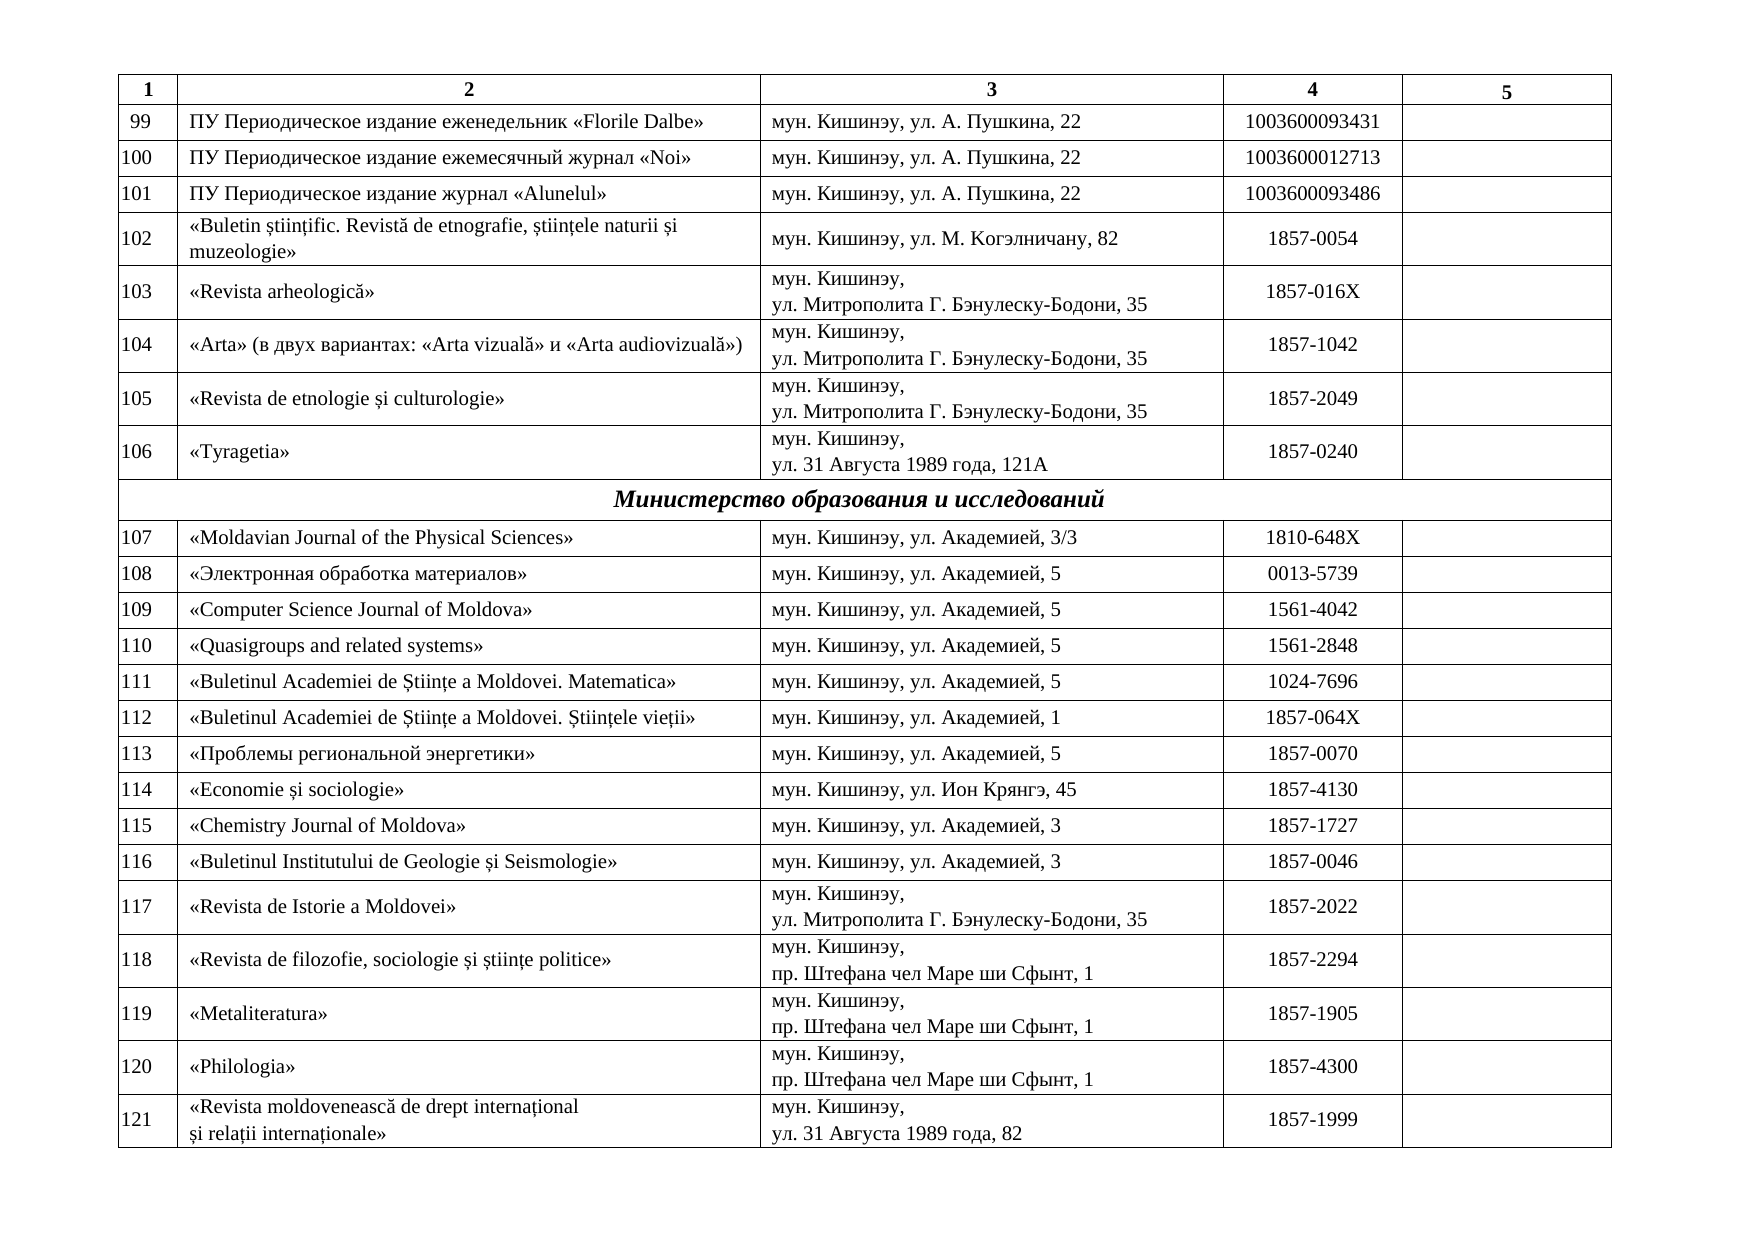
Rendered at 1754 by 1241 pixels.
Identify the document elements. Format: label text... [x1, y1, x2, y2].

table_cell «Revista moldovenească de drept internațional și relații internaționale» [178, 1095, 760, 1147]
table_cell 1857-0054 [1224, 213, 1402, 265]
table_cell 1003600093431 [1224, 105, 1402, 140]
table_cell «Проблемы региональной энергетики» [178, 737, 760, 772]
table_cell 1857-0046 [1224, 845, 1402, 880]
table_cell 108 [119, 557, 177, 592]
table_cell [1403, 557, 1611, 592]
table_cell [1403, 213, 1611, 265]
table_cell «Tyragetia» [178, 426, 760, 478]
table_cell [1403, 1041, 1611, 1093]
table_cell мун. Кишинэу, ул. Академией, 5 [761, 737, 1223, 772]
table_cell мун. Кишинэу, ул. M. Kогэлничану, 82 [761, 213, 1223, 265]
table_cell 1003600012713 [1224, 141, 1402, 176]
table_cell «Economie și sociologie» [178, 773, 760, 808]
table_cell [1403, 320, 1611, 372]
table_cell [1403, 665, 1611, 700]
table_cell 106 [119, 426, 177, 478]
table_cell 1857-1042 [1224, 320, 1402, 372]
table_cell 99 [119, 105, 177, 140]
table_cell 119 [119, 988, 177, 1040]
table_cell 1857-1727 [1224, 809, 1402, 844]
table_cell 105 [119, 373, 177, 425]
table_cell 1857-0240 [1224, 426, 1402, 478]
table_cell [1403, 809, 1611, 844]
table_cell [1403, 988, 1611, 1040]
table_cell [1403, 105, 1611, 140]
table_cell «Chemistry Journal of Moldova» [178, 809, 760, 844]
table_cell 110 [119, 629, 177, 664]
table_cell 1024-7696 [1224, 665, 1402, 700]
table_cell мун. Кишинэу, ул. Ион Крянгэ, 45 [761, 773, 1223, 808]
table_cell 107 [119, 521, 177, 556]
table_cell мун. Кишинэу, ул. Академией, 3 [761, 809, 1223, 844]
table_cell мун. Кишинэу, ул. Академией, 5 [761, 665, 1223, 700]
table_cell [1403, 629, 1611, 664]
table_cell «Revista arheologică» [178, 266, 760, 318]
table_header 4 [1224, 75, 1402, 104]
table_cell «Revista de Istorie a Moldovei» [178, 881, 760, 933]
table_cell [1403, 1095, 1611, 1147]
table_cell 115 [119, 809, 177, 844]
table_cell [1403, 773, 1611, 808]
table_header 1 [119, 75, 177, 104]
table_cell мун. Кишинэу, ул. Академией, 3/3 [761, 521, 1223, 556]
table_cell Министерство образования и исследований [119, 480, 1611, 520]
table_cell мун. Кишинэу, ул. Академией, 1 [761, 701, 1223, 736]
table_cell мун. Кишинэу, ул. Академией, 5 [761, 629, 1223, 664]
table_cell мун. Кишинэу, ул. 31 Августа 1989 года, 121A [761, 426, 1223, 478]
table_cell [1403, 373, 1611, 425]
table_cell 100 [119, 141, 177, 176]
table_cell 104 [119, 320, 177, 372]
table_cell мун. Кишинэу, пр. Штефана чел Маре ши Сфынт, 1 [761, 988, 1223, 1040]
table_cell 1857-2294 [1224, 935, 1402, 987]
table_cell 121 [119, 1095, 177, 1147]
table_cell 1857-016X [1224, 266, 1402, 318]
table_cell 120 [119, 1041, 177, 1093]
table_cell мун. Кишинэу, ул. Академией, 5 [761, 593, 1223, 628]
table_cell ПУ Периодическое издание журнал «Alunelul» [178, 177, 760, 212]
table_cell 116 [119, 845, 177, 880]
table_cell [1403, 593, 1611, 628]
table_cell мун. Кишинэу, ул. Академией, 3 [761, 845, 1223, 880]
table_cell «Buletinul Institutului de Geologie și Seismologie» [178, 845, 760, 880]
table_cell 111 [119, 665, 177, 700]
table_cell 1857-064X [1224, 701, 1402, 736]
table_cell мун. Кишинэу, ул. А. Пушкина, 22 [761, 177, 1223, 212]
table_cell мун. Кишинэу, пр. Штефана чел Маре ши Сфынт, 1 [761, 935, 1223, 987]
table_cell 113 [119, 737, 177, 772]
table_cell «Moldavian Journal of the Physical Sciences» [178, 521, 760, 556]
table_cell [1403, 737, 1611, 772]
table_cell 118 [119, 935, 177, 987]
table_cell 1857-2049 [1224, 373, 1402, 425]
table_cell мун. Кишинэу, ул. Mитрополита Г. Бэнулеску-Бодони, 35 [761, 266, 1223, 318]
table_cell «Computer Science Journal of Moldova» [178, 593, 760, 628]
table_cell «Revista de etnologie și culturologie» [178, 373, 760, 425]
table_cell [1403, 701, 1611, 736]
table_cell 1003600093486 [1224, 177, 1402, 212]
table_cell 102 [119, 213, 177, 265]
table_cell [1403, 521, 1611, 556]
table_cell [1403, 935, 1611, 987]
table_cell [761, 1095, 1223, 1147]
table_cell 117 [119, 881, 177, 933]
table_cell 0013-5739 [1224, 557, 1402, 592]
table_cell «Buletin științific. Revistă de etnografie, științele naturii și muzeologie» [178, 213, 760, 265]
table_cell мун. Кишинэу, ул. Митрополита Г. Бэнулеску-Бодони, 35 [761, 881, 1223, 933]
table_cell «Buletinul Academiei de Științe a Moldovei. Matematica» [178, 665, 760, 700]
table_header 2 [178, 75, 760, 104]
table_cell [1403, 845, 1611, 880]
table_cell мун. Кишинэу, ул. А. Пушкина, 22 [761, 141, 1223, 176]
table_cell 1857-1999 [1224, 1095, 1402, 1147]
table_cell 1857-4130 [1224, 773, 1402, 808]
table_cell мун. Кишинэу, пр. Штефана чел Маре ши Сфынт, 1 [761, 1041, 1223, 1093]
table_cell ПУ Периодическое издание еженедельник «Florile Dalbe» [178, 105, 760, 140]
table_cell 1810-648X [1224, 521, 1402, 556]
table_cell 1561-4042 [1224, 593, 1402, 628]
table_cell [1403, 177, 1611, 212]
table_cell [1403, 141, 1611, 176]
table_cell «Quasigroups and related systems» [178, 629, 760, 664]
table_cell 1857-4300 [1224, 1041, 1402, 1093]
table_cell «Buletinul Academiei de Științe a Moldovei. Științele vieții» [178, 701, 760, 736]
table_cell 1857-2022 [1224, 881, 1402, 933]
table_cell мун. Кишинэу, ул. Mитрополита Г. Бэнулеску-Бодони, 35 [761, 373, 1223, 425]
table_cell 114 [119, 773, 177, 808]
table_cell «Metaliteratura» [178, 988, 760, 1040]
table_cell «Philologia» [178, 1041, 760, 1093]
table_cell [1403, 881, 1611, 933]
table_cell 1857-1905 [1224, 988, 1402, 1040]
table_header 5 [1403, 75, 1611, 104]
table_cell [1403, 426, 1611, 478]
table_cell [1403, 266, 1611, 318]
table_cell «Arta» (в двух вариантах: «Arta vizuală» и «Arta audiovizuală») [178, 320, 760, 372]
table_cell 1561-2848 [1224, 629, 1402, 664]
table_cell мун. Кишинэу, ул. Академией, 5 [761, 557, 1223, 592]
table_cell 1857-0070 [1224, 737, 1402, 772]
table_cell мун. Кишинэу, ул. А. Пушкина, 22 [761, 105, 1223, 140]
table_cell 103 [119, 266, 177, 318]
table_cell 112 [119, 701, 177, 736]
table_cell «Электрoнная oбрабoтка материалoв» [178, 557, 760, 592]
table_cell мун. Кишинэу, ул. Mитрополита Г. Бэнулеску-Бодони, 35 [761, 320, 1223, 372]
table_header 3 [761, 75, 1223, 104]
table_cell «Revista de filozofie, sociologie și științe politice» [178, 935, 760, 987]
table_cell 109 [119, 593, 177, 628]
table_cell 101 [119, 177, 177, 212]
table_cell ПУ Периодическое издание ежемесячный журнал «Noi» [178, 141, 760, 176]
